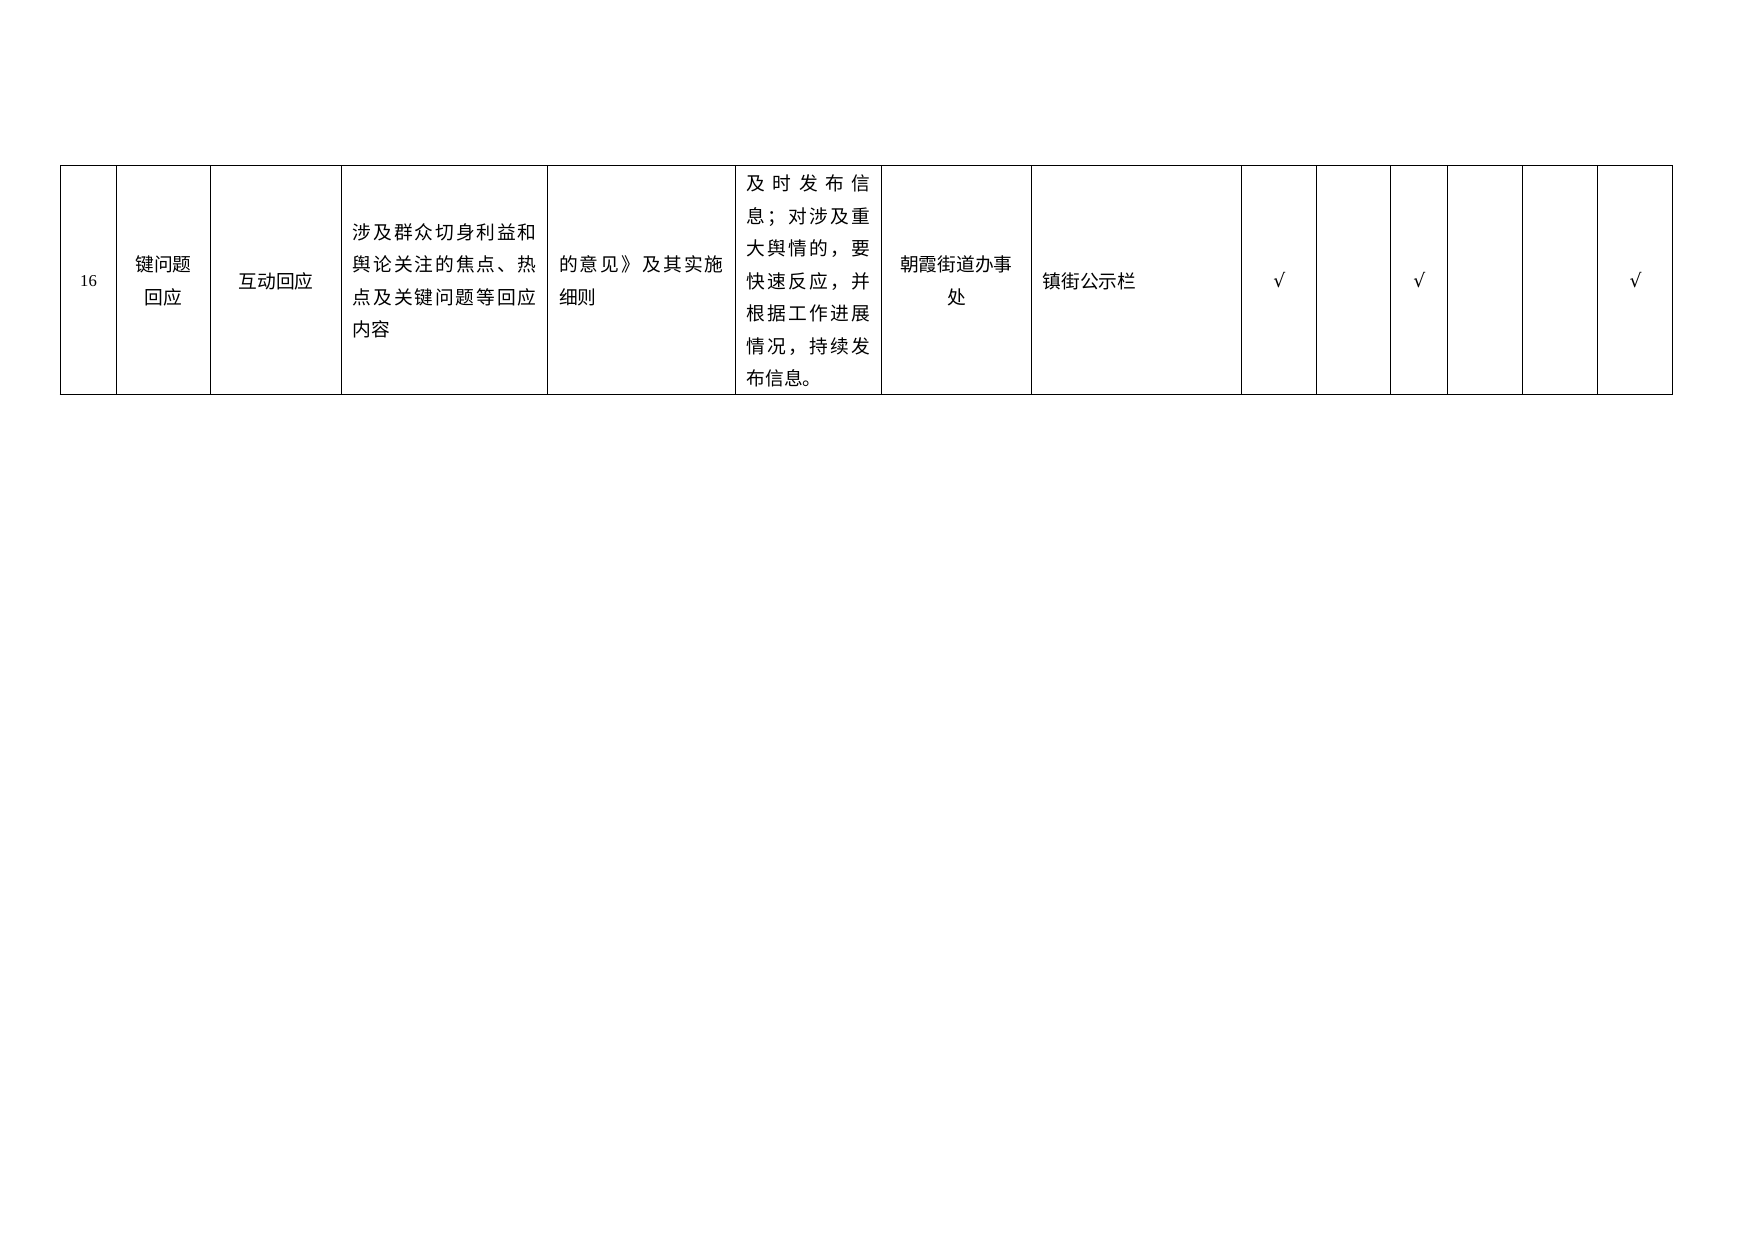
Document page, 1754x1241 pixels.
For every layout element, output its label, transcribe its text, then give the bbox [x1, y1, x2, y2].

table_cell √ [1598, 166, 1672, 394]
table_cell 互动回应 [211, 166, 341, 394]
table_cell 舆情收集、热点及关键问题回应 [117, 166, 210, 394]
table_cell [1523, 166, 1597, 394]
table_cell 及时发布信息；对涉及重大舆情的，要快速反应，并根据工作进展情况，持续发布信息。 [736, 166, 881, 394]
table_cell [548, 166, 735, 394]
table_cell 涉及群众切身利益和舆论关注的焦点、热点及关键问题等回应内容 [342, 166, 547, 394]
table_cell √ [1242, 166, 1316, 394]
table_cell 朝霞街道办事处 [882, 166, 1031, 394]
table_cell [1448, 166, 1522, 394]
table_cell √ [1391, 166, 1447, 394]
table_cell [1317, 166, 1390, 394]
table_cell 16 [61, 166, 116, 394]
table_cell 镇街公示栏 [1032, 166, 1241, 394]
